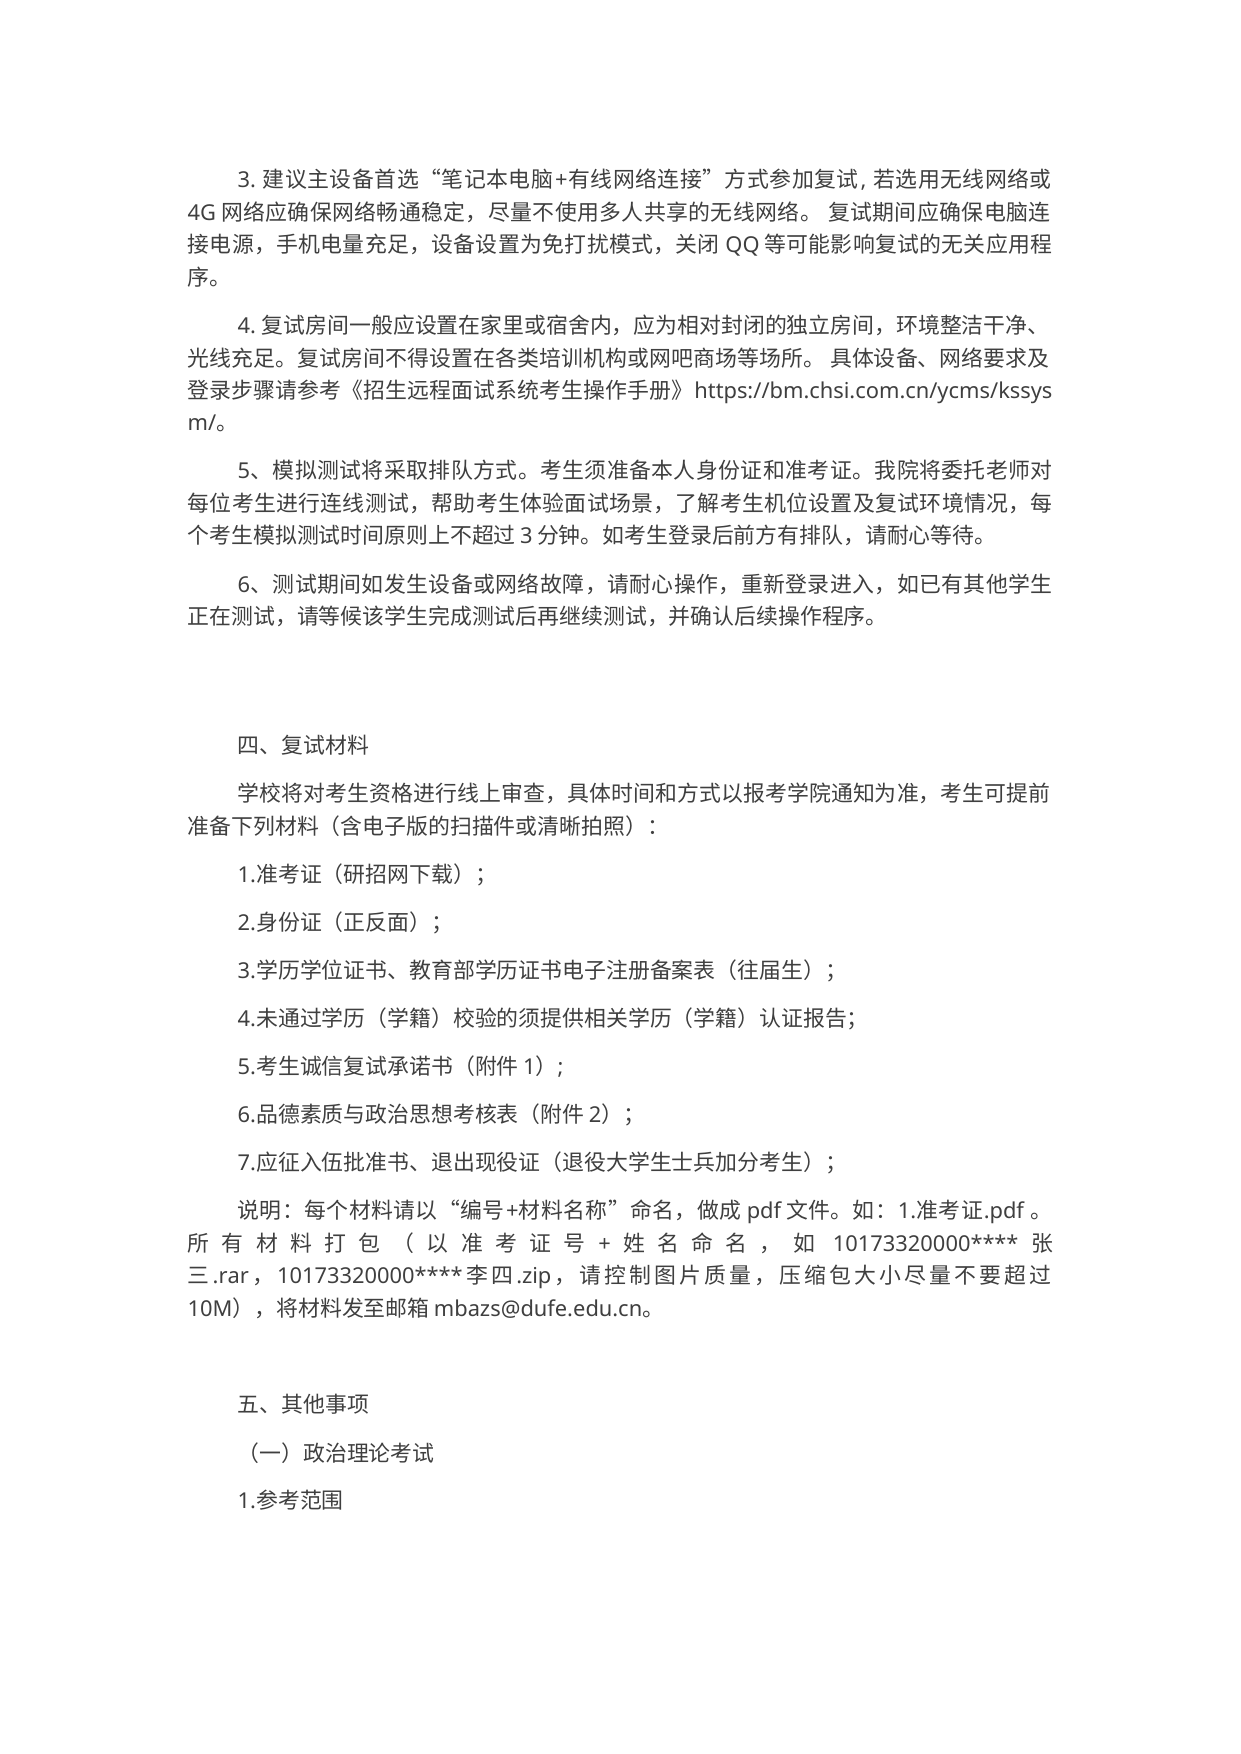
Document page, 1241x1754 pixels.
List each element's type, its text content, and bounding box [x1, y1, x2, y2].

text 四、复试材料 [187, 728, 1053, 760]
text 3. 建议主设备首选“笔记本电脑+有线网络连接”方式参加复试, 若选用无线网络或4G网络应确保网络畅通稳定，尽量不使用多人共享的无线网络。 复试期间应确保电脑连接电源，手机电量充足，设备设置为免打扰模式，关闭QQ等可能影响复试的无关应用程序。 [187, 162, 1053, 292]
text 7.应征入伍批准书、退出现役证（退役大学生士兵加分考生）； [187, 1145, 1053, 1178]
text 6、测试期间如发生设备或网络故障，请耐心操作，重新登录进入，如已有其他学生正在测试，请等候该学生完成测试后再继续测试，并确认后续操作程序。 [187, 566, 1053, 631]
text 3.学历学位证书、教育部学历证书电子注册备案表（往届生）； [187, 953, 1053, 985]
text 5.考生诚信复试承诺书（附件1）; [187, 1049, 1053, 1081]
text 说明：每个材料请以“编号+材料名称”命名，做成pdf文件。如：1.准考证.pdf 。所有材料打包（以准考证号+姓名命名，如10173320000****张三.rar，10173320000****李四.zip，请控制图片质量，压缩包大小尽量不要超过10M），将材料发至邮箱mbazs@dufe.edu.cn。 [187, 1193, 1053, 1323]
text 5、模拟测试将采取排队方式。考生须准备本人身份证和准考证。我院将委托老师对每位考生进行连线测试，帮助考生体验面试场景，了解考生机位设置及复试环境情况，每个考生模拟测试时间原则上不超过3分钟。如考生登录后前方有排队，请耐心等待。 [187, 453, 1053, 551]
text 学校将对考生资格进行线上审查，具体时间和方式以报考学院通知为准，考生可提前准备下列材料（含电子版的扫描件或清晰拍照）： [187, 776, 1053, 841]
text 1.参考范围 [187, 1483, 1053, 1516]
text 2.身份证（正反面）； [187, 904, 1053, 937]
text 五、其他事项 [187, 1387, 1053, 1419]
text 1.准考证（研招网下载）； [187, 856, 1053, 889]
text 4. 复试房间一般应设置在家里或宿舍内，应为相对封闭的独立房间，环境整洁干净、光线充足。复试房间不得设置在各类培训机构或网吧商场等场所。 具体设备、网络要求及登录步骤请参考《招生远程面试系统考生操作手册》https://bm.chsi.com.cn/ycms/kssysm/。 [187, 308, 1053, 438]
text 4.未通过学历（学籍）校验的须提供相关学历（学籍）认证报告； [187, 1001, 1053, 1033]
text 6.品德素质与政治思想考核表（附件2）； [187, 1097, 1053, 1129]
text （一）政治理论考试 [187, 1435, 1053, 1468]
